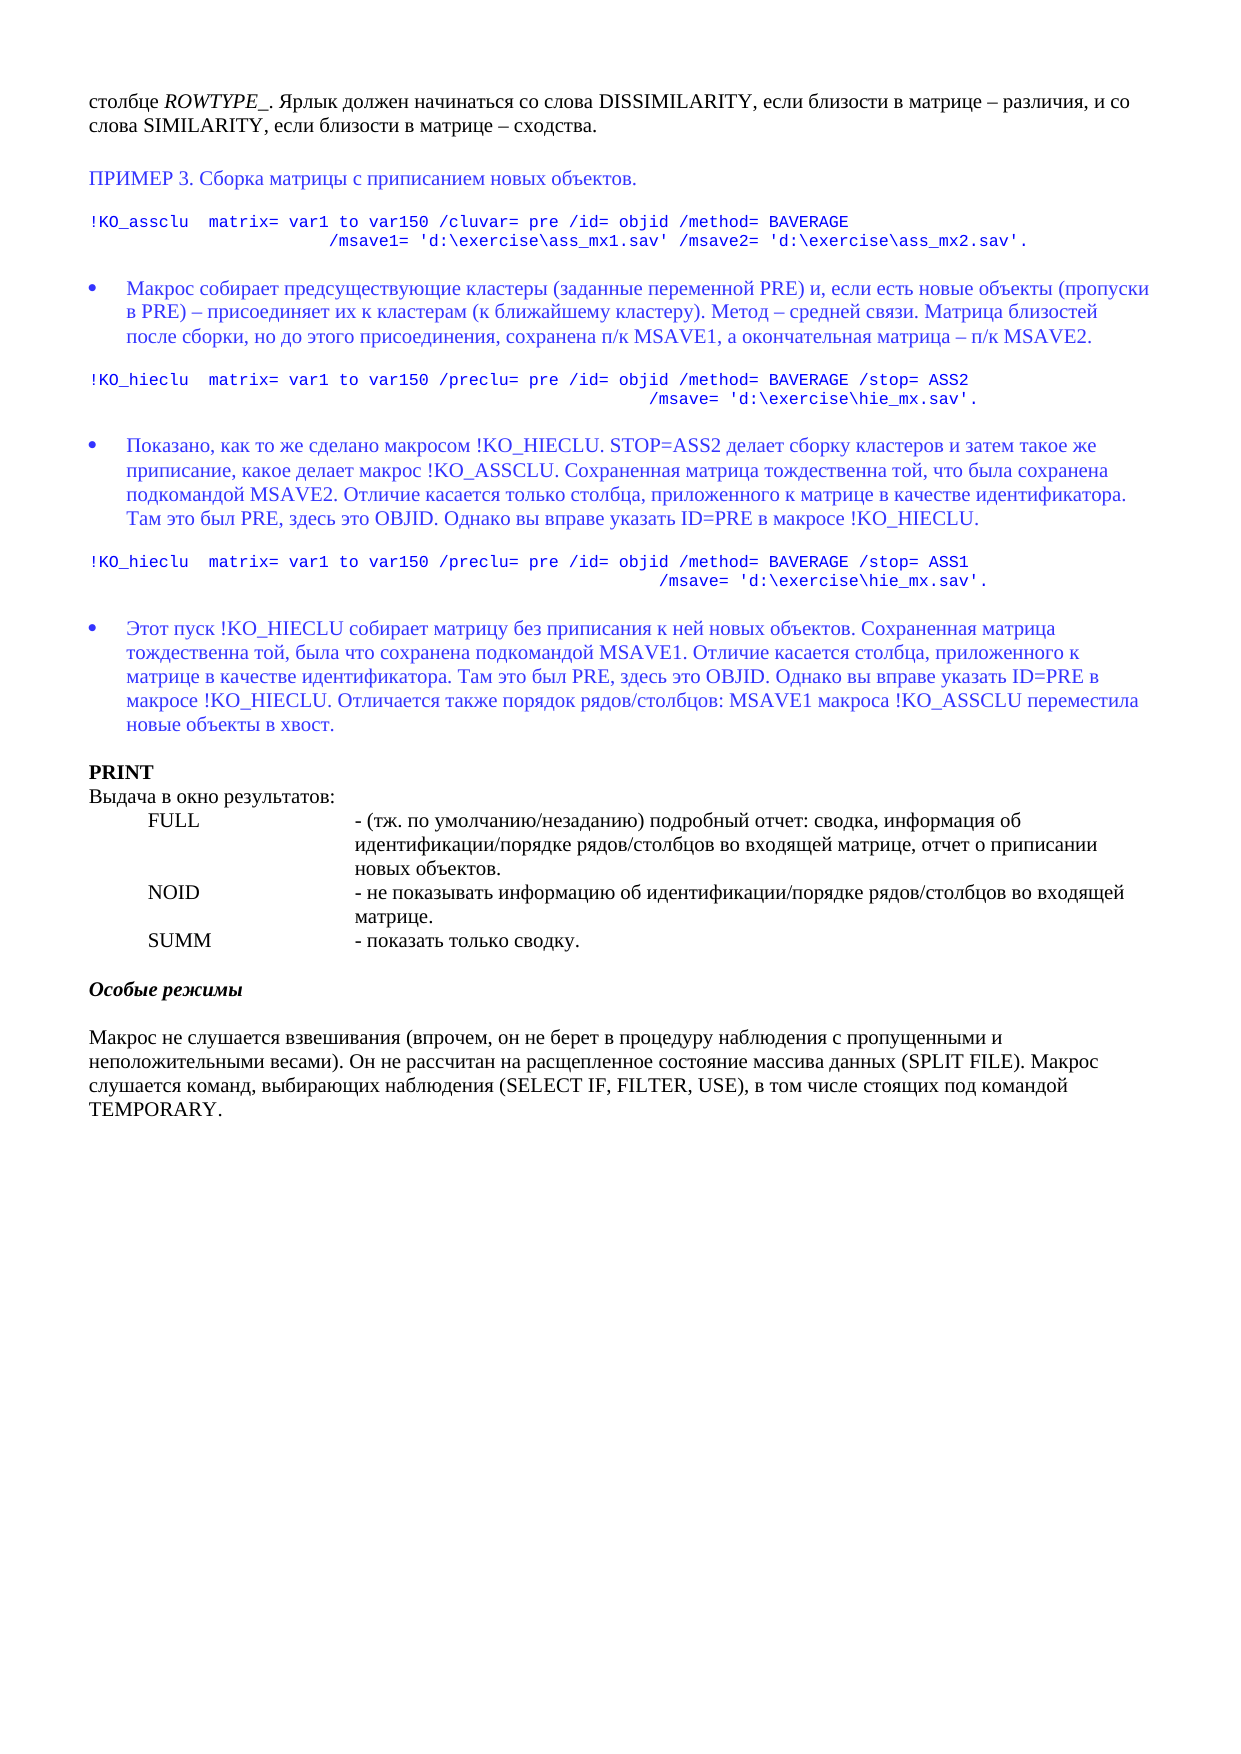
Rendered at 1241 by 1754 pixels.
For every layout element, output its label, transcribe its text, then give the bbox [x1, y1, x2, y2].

text !KO_hieclu matrix= var1 to var150 /preclu= pre /id= objid /method= BAVERAGE /stop= ASS1 [89, 554, 1152, 573]
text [89, 89, 1152, 137]
text Макрос не слушается взвешивания (впрочем, он не берет в процедуру наблюдения с пропущенными и неположительными весами). Он не рассчитан на расщепленное состояние массива данных (SPLIT FILE). Макрос слушается команд, выбирающих наблюдения (SELECT IF, FILTER, USE), в том числе стоящих под командой TEMPORARY. [89, 1024, 1152, 1121]
text /msave= 'd:\exercise\hie_mx.sav'. [89, 573, 1152, 591]
text PRINT [89, 760, 1152, 784]
list Макрос собирает предсуществующие кластеры (заданные переменной PRE) и, если есть новые объекты (пропуски в PRE) – присоединяет их к кластерам (к ближайшему кластеру). Метод – средней связи. Матрица близостей после сборки, но до этого присоединения, сохранена п/к MSAVE1, а окончательная матрица – п/к MSAVE2. [89, 275, 1152, 348]
list Этот пуск !KO_HIECLU собирает матрицу без приписания к ней новых объектов. Сохраненная матрица тождественна той, была что сохранена подкомандой MSAVE1. Отличие касается столбца, приложенного к матрице в качестве идентификатора. Там это был PRE, здесь это OBJID. Однако вы вправе указать ID=PRE в макросе !KO_HIECLU. Отличается также порядок рядов/столбцов: MSAVE1 макроса !KO_ASSCLU переместила новые объекты в хвост. [89, 616, 1152, 736]
text FULL - (тж. по умолчанию/незаданию) подробный отчет: сводка, информация об идентификации/порядке рядов/столбцов во входящей матрице, отчет о приписании новых объектов. [148, 808, 1152, 880]
list Показано, как то же сделано макросом !KO_HIECLU. STOP=ASS2 делает сборку кластеров и затем такое же приписание, какое делает макрос !KO_ASSCLU. Сохраненная матрица тождественна той, что была сохранена подкомандой MSAVE2. Отличие касается только столбца, приложенного к матрице в качестве идентификатора. Там это был PRE, здесь это OBJID. Однако вы вправе указать ID=PRE в макросе !KO_HIECLU. [89, 433, 1152, 530]
text ПРИМЕР 3. Сборка матрицы с приписанием новых объектов. [89, 166, 1152, 189]
text /msave= 'd:\exercise\hie_mx.sav'. [89, 391, 1152, 409]
text /msave1= 'd:\exercise\ass_mx1.sav' /msave2= 'd:\exercise\ass_mx2.sav'. [89, 232, 1152, 251]
text !KO_assclu matrix= var1 to var150 /cluvar= pre /id= objid /method= BAVERAGE [89, 214, 1152, 232]
text Выдача в окно результатов: [89, 784, 1152, 808]
text !KO_hieclu matrix= var1 to var150 /preclu= pre /id= objid /method= BAVERAGE /stop= ASS2 [89, 372, 1152, 391]
text NOID - не показывать информацию об идентификации/порядке рядов/столбцов во входящей матрице. [148, 880, 1152, 928]
text SUMM - показать только сводку. [148, 928, 1152, 952]
text Особые режимы [89, 976, 1152, 1001]
